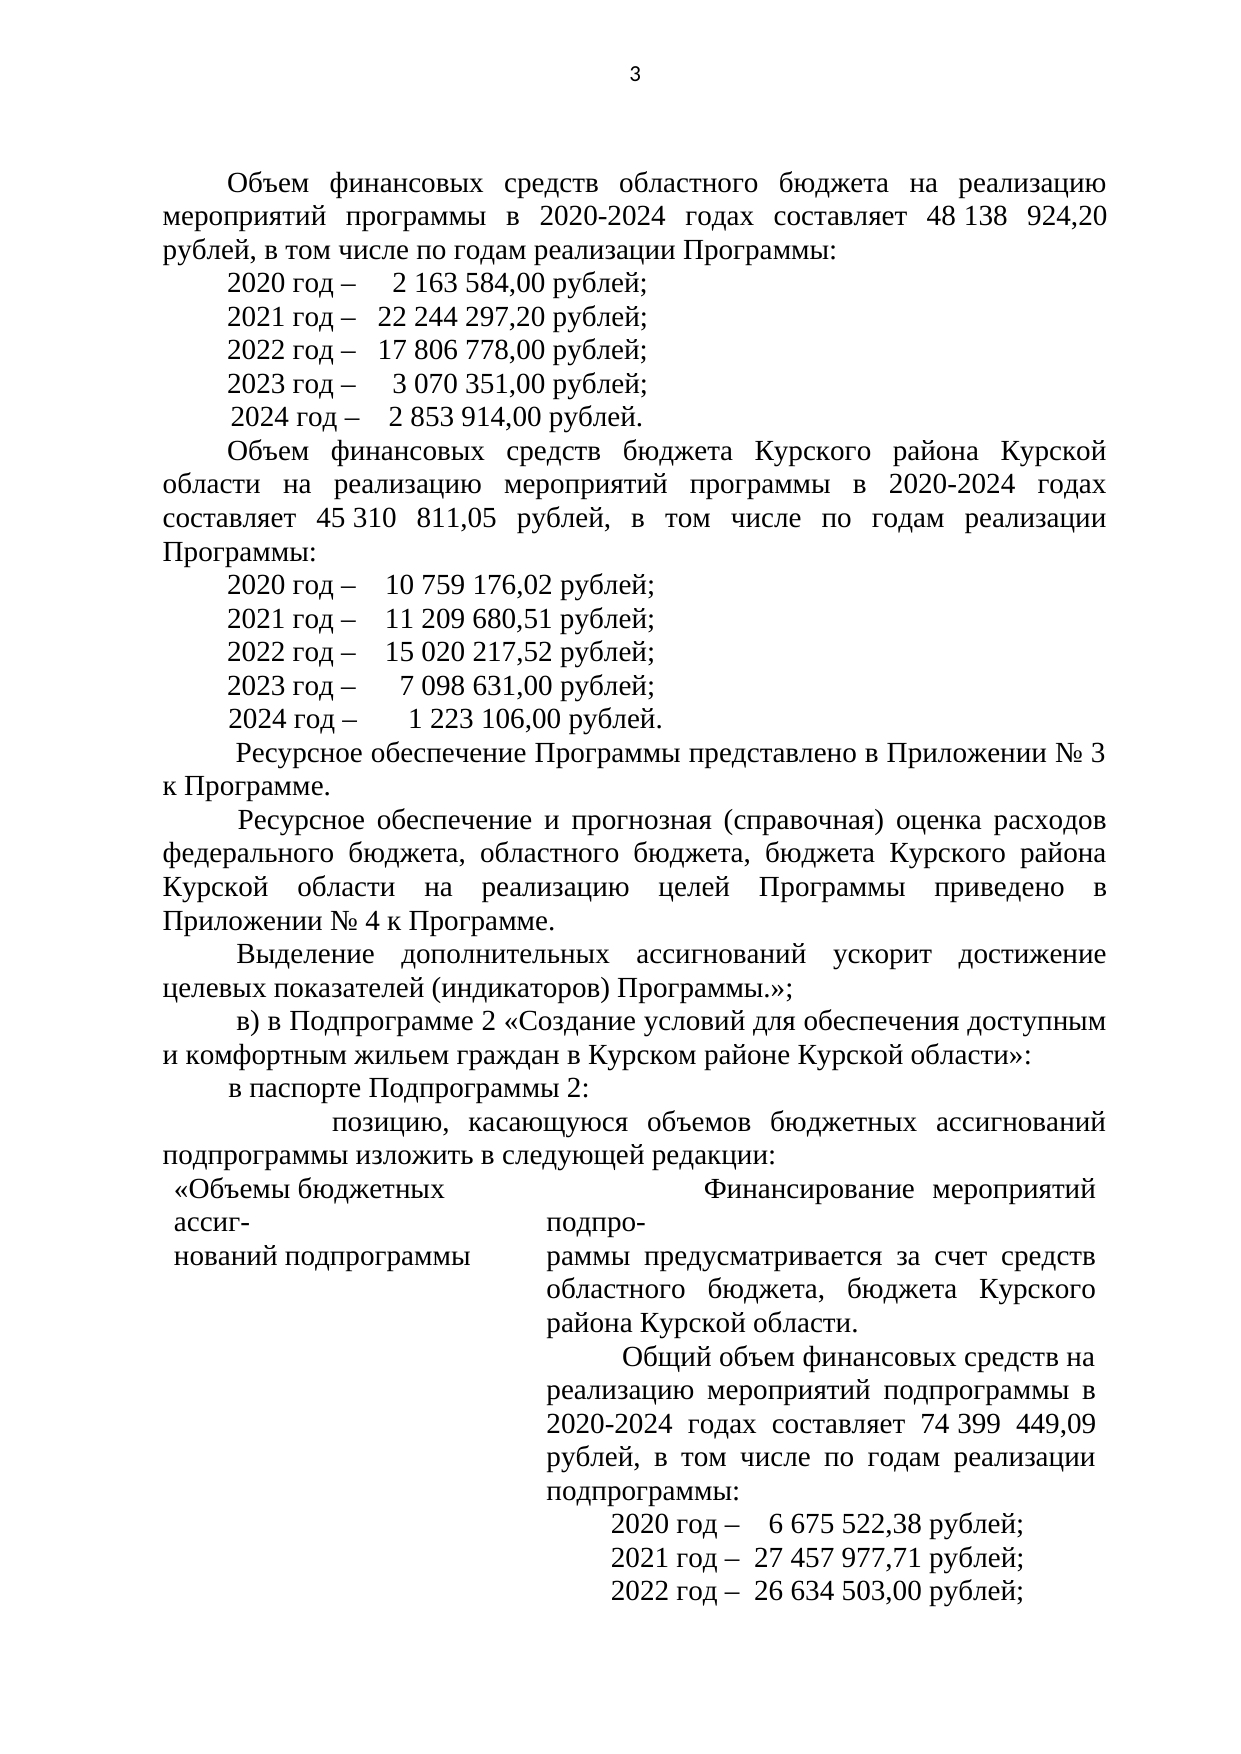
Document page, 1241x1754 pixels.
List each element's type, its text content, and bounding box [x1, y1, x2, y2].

text 2021 год – 11 209 680,51 рублей; [162, 601, 1107, 634]
text позицию, касающуюся объемов бюджетных ассигнований подпрограммы изложить в следующей редакции: [162, 1104, 1107, 1171]
text Объем финансовых средств бюджета Курского района Курской области на реализацию мероприятий программы в 2020-2024 годах составляет 45 310 811,05 рублей, в том числе по годам реализации Программы: [162, 433, 1107, 567]
text 2022 год – 17 806 778,00 рублей; [162, 332, 1107, 366]
text Ресурсное обеспечение и прогнозная (справочная) оценка расходов федерального бюджета, областного бюджета, бюджета Курского района Курской области на реализацию целей Программы приведено в Приложении № 4 к Программе. [162, 802, 1107, 936]
text в паспорте Подпрограммы 2: [162, 1070, 1107, 1104]
text 2022 год – 15 020 217,52 рублей; [162, 634, 1107, 668]
text 2024 год – 1 223 106,00 рублей. [162, 701, 1107, 735]
text 2021 год – 22 244 297,20 рублей; [162, 299, 1107, 332]
text в) в Подпрограмме 2 «Создание условий для обеспечения доступным и комфортным жильем граждан в Курском районе Курской области»: [162, 1003, 1107, 1070]
text Выделение дополнительных ассигнований ускорит достижение целевых показателей (индикаторов) Программы.»; [162, 936, 1107, 1003]
text Ресурсное обеспечение Программы представлено в Приложении № 3 к Программе. [162, 735, 1107, 802]
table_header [535, 1171, 1107, 1607]
text 2024 год – 2 853 914,00 рублей. [162, 399, 1107, 433]
text 2023 год – 3 070 351,00 рублей; [162, 366, 1107, 399]
text 2020 год – 10 759 176,02 рублей; [162, 567, 1107, 601]
text 2023 год – 7 098 631,00 рублей; [162, 668, 1107, 701]
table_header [163, 1171, 535, 1607]
text Объем финансовых средств областного бюджета на реализацию мероприятий программы в 2020-2024 годах составляет 48 138 924,20 рублей, в том числе по годам реализации Программы: [162, 165, 1107, 265]
text 2020 год – 2 163 584,00 рублей; [162, 265, 1107, 299]
